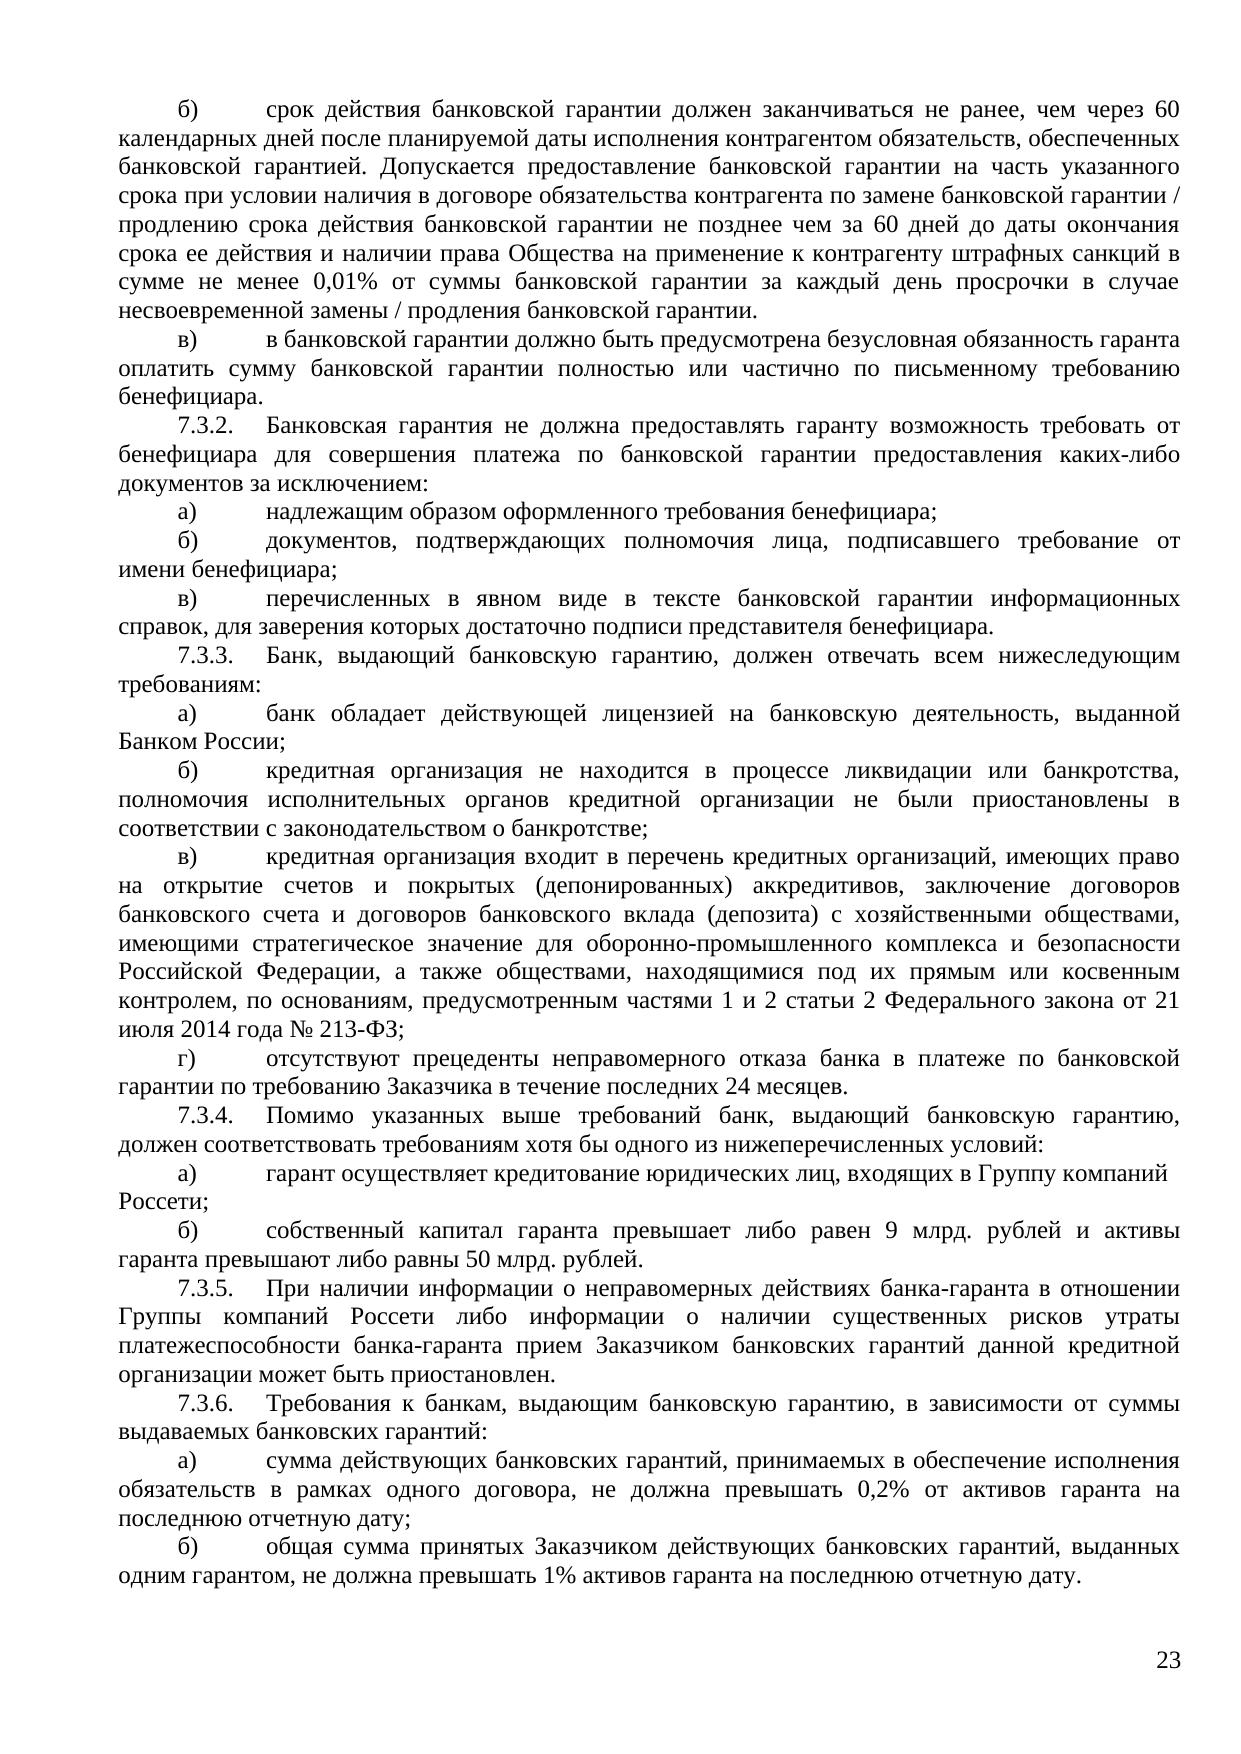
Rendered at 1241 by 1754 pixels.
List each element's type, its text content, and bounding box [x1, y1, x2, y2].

list кредитная организация не находится в процессе ликвидации или банкротства, полномочия исполнительных органов кредитной организации не были приостановлены в соответствии с законодательством о банкротстве; [118, 755, 1181, 841]
list надлежащим образом оформленного требования бенефициара; [118, 496, 1181, 525]
list Банковская гарантия не должна предоставлять гаранту возможность требовать от бенефициара для совершения платежа по банковской гарантии предоставления каких-либо документов за исключением: [118, 410, 1181, 496]
list в банковской гарантии должно быть предусмотрена безусловная обязанность гаранта оплатить сумму банковской гарантии полностью или частично по письменному требованию бенефициара. [118, 324, 1181, 410]
list кредитная организация входит в перечень кредитных организаций, имеющих право на открытие счетов и покрытых (депонированных) аккредитивов, заключение договоров банковского счета и договоров банковского вклада (депозита) с хозяйственными обществами, имеющими стратегическое значение для оборонно-промышленного комплекса и безопасности Российской Федерации, а также обществами, находящимися под их прямым или косвенным контролем, по основаниям, предусмотренным частями 1 и 2 статьи 2 Федерального закона от 21 июля 2014 года № 213-ФЗ; [118, 841, 1181, 1043]
list собственный капитал гаранта превышает либо равен 9 млрд. рублей и активы гаранта превышают либо равны 50 млрд. рублей. [118, 1215, 1181, 1273]
list отсутствуют прецеденты неправомерного отказа банка в платеже по банковской гарантии по требованию Заказчика в течение последних 24 месяцев. [118, 1043, 1181, 1100]
list Помимо указанных выше требований банк, выдающий банковскую гарантию, должен соответствовать требованиям хотя бы одного из нижеперечисленных условий: [118, 1100, 1181, 1158]
list срок действия банковской гарантии должен заканчиваться не ранее, чем через 60 календарных дней после планируемой даты исполнения контрагентом обязательств, обеспеченных банковской гарантией. Допускается предоставление банковской гарантии на часть указанного срока при условии наличия в договоре обязательства контрагента по замене банковской гарантии / продлению срока действия банковской гарантии не позднее чем за 60 дней до даты окончания срока ее действия и наличии права Общества на применение к контрагенту штрафных санкций в сумме не менее 0,01% от суммы банковской гарантии за каждый день просрочки в случае несвоевременной замены / продления банковской гарантии. [118, 94, 1181, 324]
list перечисленных в явном виде в тексте банковской гарантии информационных справок, для заверения которых достаточно подписи представителя бенефициара. [118, 583, 1181, 640]
list При наличии информации о неправомерных действиях банка-гаранта в отношении Группы компаний Россети либо информации о наличии существенных рисков утраты платежеспособности банка-гаранта прием Заказчиком банковских гарантий данной кредитной организации может быть приостановлен. [118, 1273, 1181, 1388]
list Требования к банкам, выдающим банковскую гарантию, в зависимости от суммы выдаваемых банковских гарантий: [118, 1388, 1181, 1445]
list документов, подтверждающих полномочия лица, подписавшего требование от имени бенефициара; [118, 525, 1181, 583]
list банк обладает действующей лицензией на банковскую деятельность, выданной Банком России; [118, 698, 1181, 755]
list сумма действующих банковских гарантий, принимаемых в обеспечение исполнения обязательств в рамках одного договора, не должна превышать 0,2% от активов гаранта на последнюю отчетную дату; [118, 1445, 1181, 1531]
list Банк, выдающий банковскую гарантию, должен отвечать всем нижеследующим требованиям: [118, 640, 1181, 698]
list общая сумма принятых Заказчиком действующих банковских гарантий, выданных одним гарантом, не должна превышать 1% активов гаранта на последнюю отчетную дату. [118, 1531, 1181, 1589]
list гарант осуществляет кредитование юридических лиц, входящих в Группу компаний Россети; [118, 1158, 1181, 1215]
